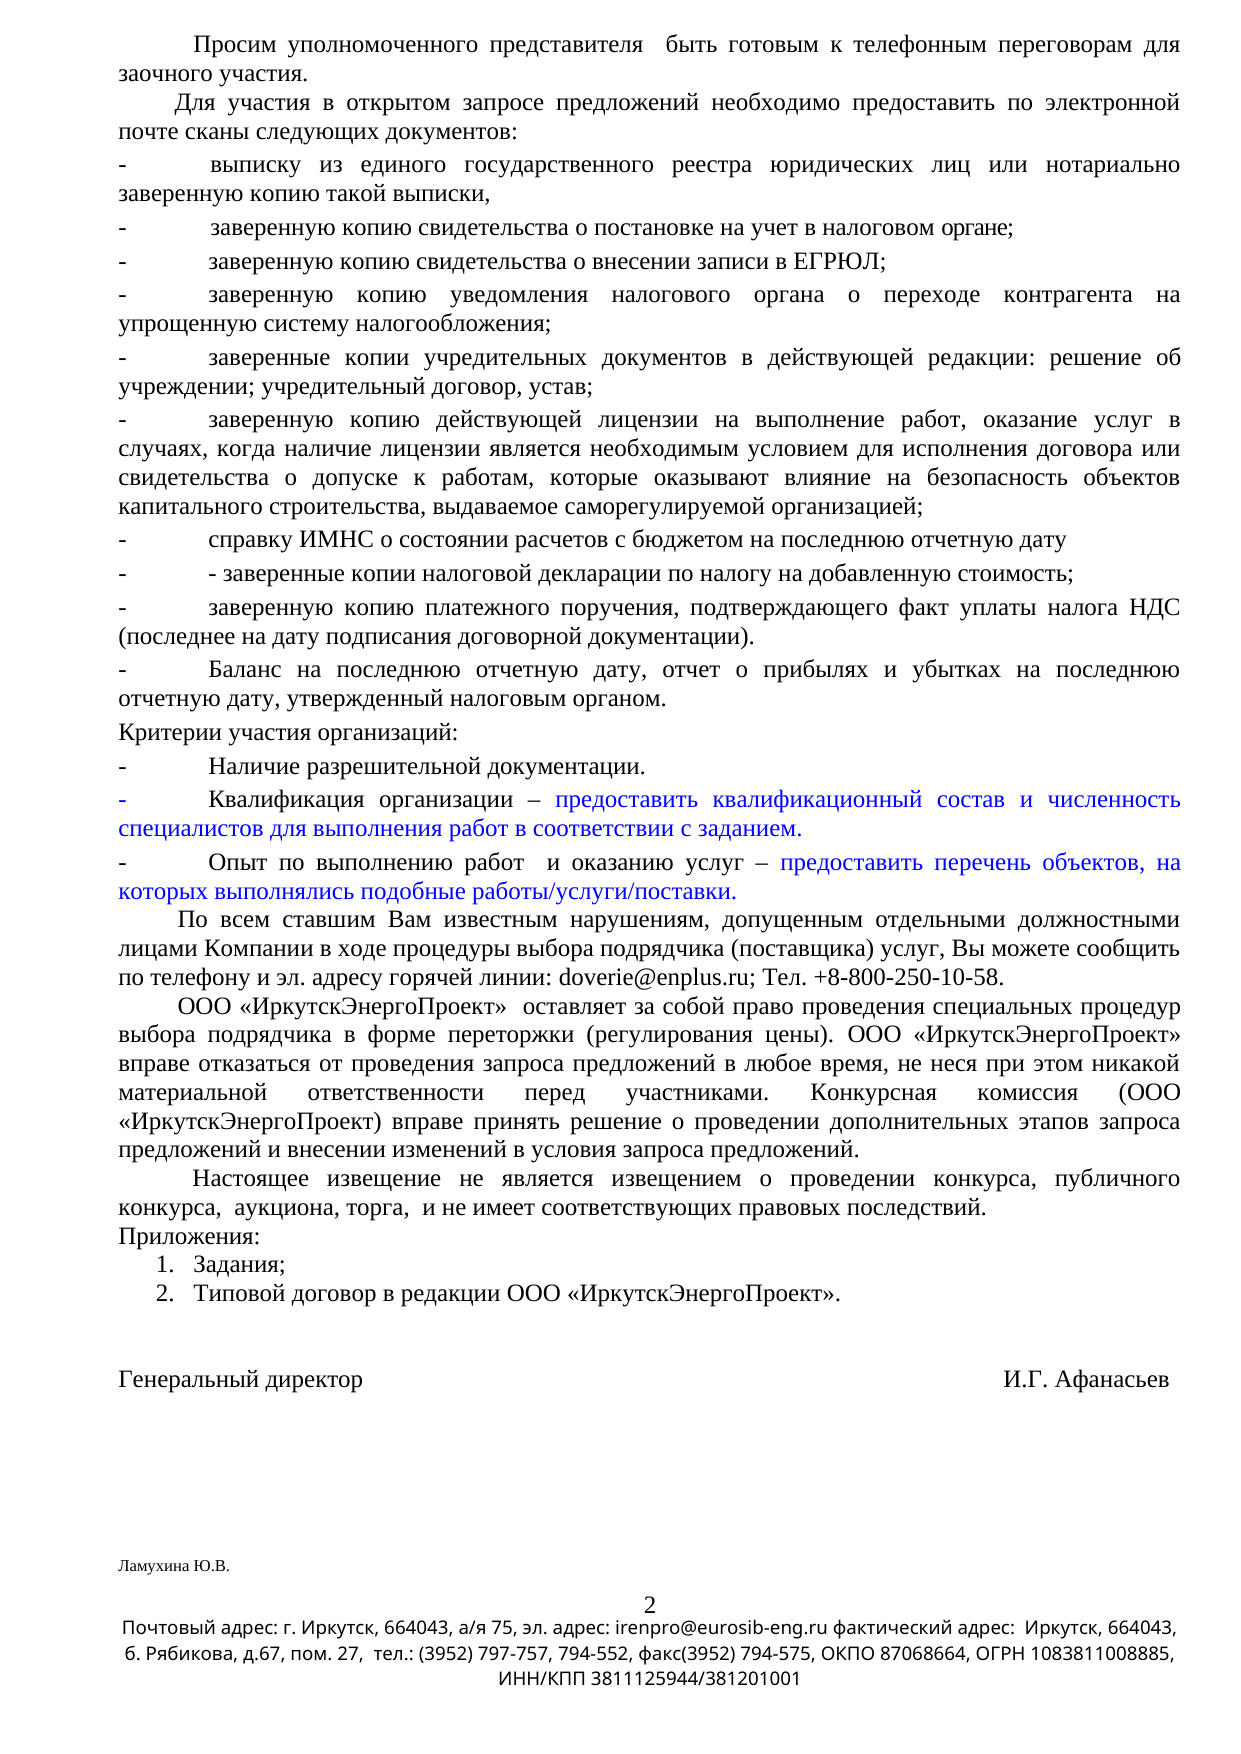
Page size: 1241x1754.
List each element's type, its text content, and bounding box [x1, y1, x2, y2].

text Приложения: [118, 1221, 1181, 1249]
text ООО «ИркутскЭнергоПроект» оставляет за собой право проведения специальных процедур выбора подрядчика в форме переторжки (регулирования цены). ООО «ИркутскЭнергоПроект» вправе отказаться от проведения запроса предложений в любое время, не неся при этом никакой материальной ответственности перед участниками. Конкурсная комиссия (ООО «ИркутскЭнергоПроект) вправе принять решение о проведении дополнительных этапов запроса предложений и внесении изменений в условия запроса предложений. [118, 991, 1181, 1163]
list выписку из единого государственного реестра юридических лиц или нотариально заверенную копию такой выписки, [118, 149, 1181, 207]
list Типовой договор в редакции ООО «ИркутскЭнергоПроект». [156, 1278, 1181, 1307]
text Для участия в открытом запросе предложений необходимо предоставить по электронной почте сканы следующих документов: [118, 87, 1181, 144]
text Просим уполномоченного представителя быть готовым к телефонным переговорам для заочного участия. [118, 29, 1181, 87]
list заверенную копию свидетельства о постановке на учет в налоговом органе; [118, 212, 1181, 241]
text По всем ставшим Вам известным нарушениям, допущенным отдельными должностными лицами Компании в ходе процедуры выбора подрядчика (поставщика) услуг, Вы можете сообщить по телефону и эл. адресу горячей линии: doverie@enplus.ru; Тел. +8-800-250-10-58. [118, 904, 1181, 991]
text Ламухина Ю.В. [118, 1556, 1181, 1575]
text Критерии участия организаций: [118, 717, 1181, 746]
list Опыт по выполнению работ и оказанию услуг – предоставить перечень объектов, на которых выполнялись подобные работы/услуги/поставки. [118, 847, 1181, 904]
list заверенные копии учредительных документов в действующей редакции: решение об учреждении; учредительный договор, устав; [118, 342, 1181, 399]
list заверенную копию действующей лицензии на выполнение работ, оказание услуг в случаях, когда наличие лицензии является необходимым условием для исполнения договора или свидетельства о допуске к работам, которые оказывают влияние на безопасность объектов капитального строительства, выдаваемое саморегулируемой организацией; [118, 404, 1181, 519]
list заверенную копию уведомления налогового органа о переходе контрагента на упрощенную систему налогообложения; [118, 279, 1181, 337]
list Квалификация организации – предоставить квалификационный состав и численность специалистов для выполнения работ в соответствии с заданием. [118, 784, 1181, 842]
list Задания; [156, 1249, 1181, 1278]
list Наличие разрешительной документации. [118, 751, 1181, 779]
list Баланс на последнюю отчетную дату, отчет о прибылях и убытках на последнюю отчетную дату, утвержденный налоговым органом. [118, 654, 1181, 712]
list заверенную копию свидетельства о внесении записи в ЕГРЮЛ; [118, 246, 1181, 274]
text Генеральный директор И.Г. Афанасьев [118, 1364, 1181, 1393]
text Настоящее извещение не является извещением о проведении конкурса, публичного конкурса, аукциона, торга, и не имеет соответствующих правовых последствий. [118, 1163, 1181, 1221]
list заверенную копию платежного поручения, подтверждающего факт уплаты налога НДС (последнее на дату подписания договорной документации). [118, 592, 1181, 649]
list справку ИМНС о состоянии расчетов с бюджетом на последнюю отчетную дату [118, 524, 1181, 553]
list - заверенные копии налоговой декларации по налогу на добавленную стоимость; [118, 558, 1181, 587]
